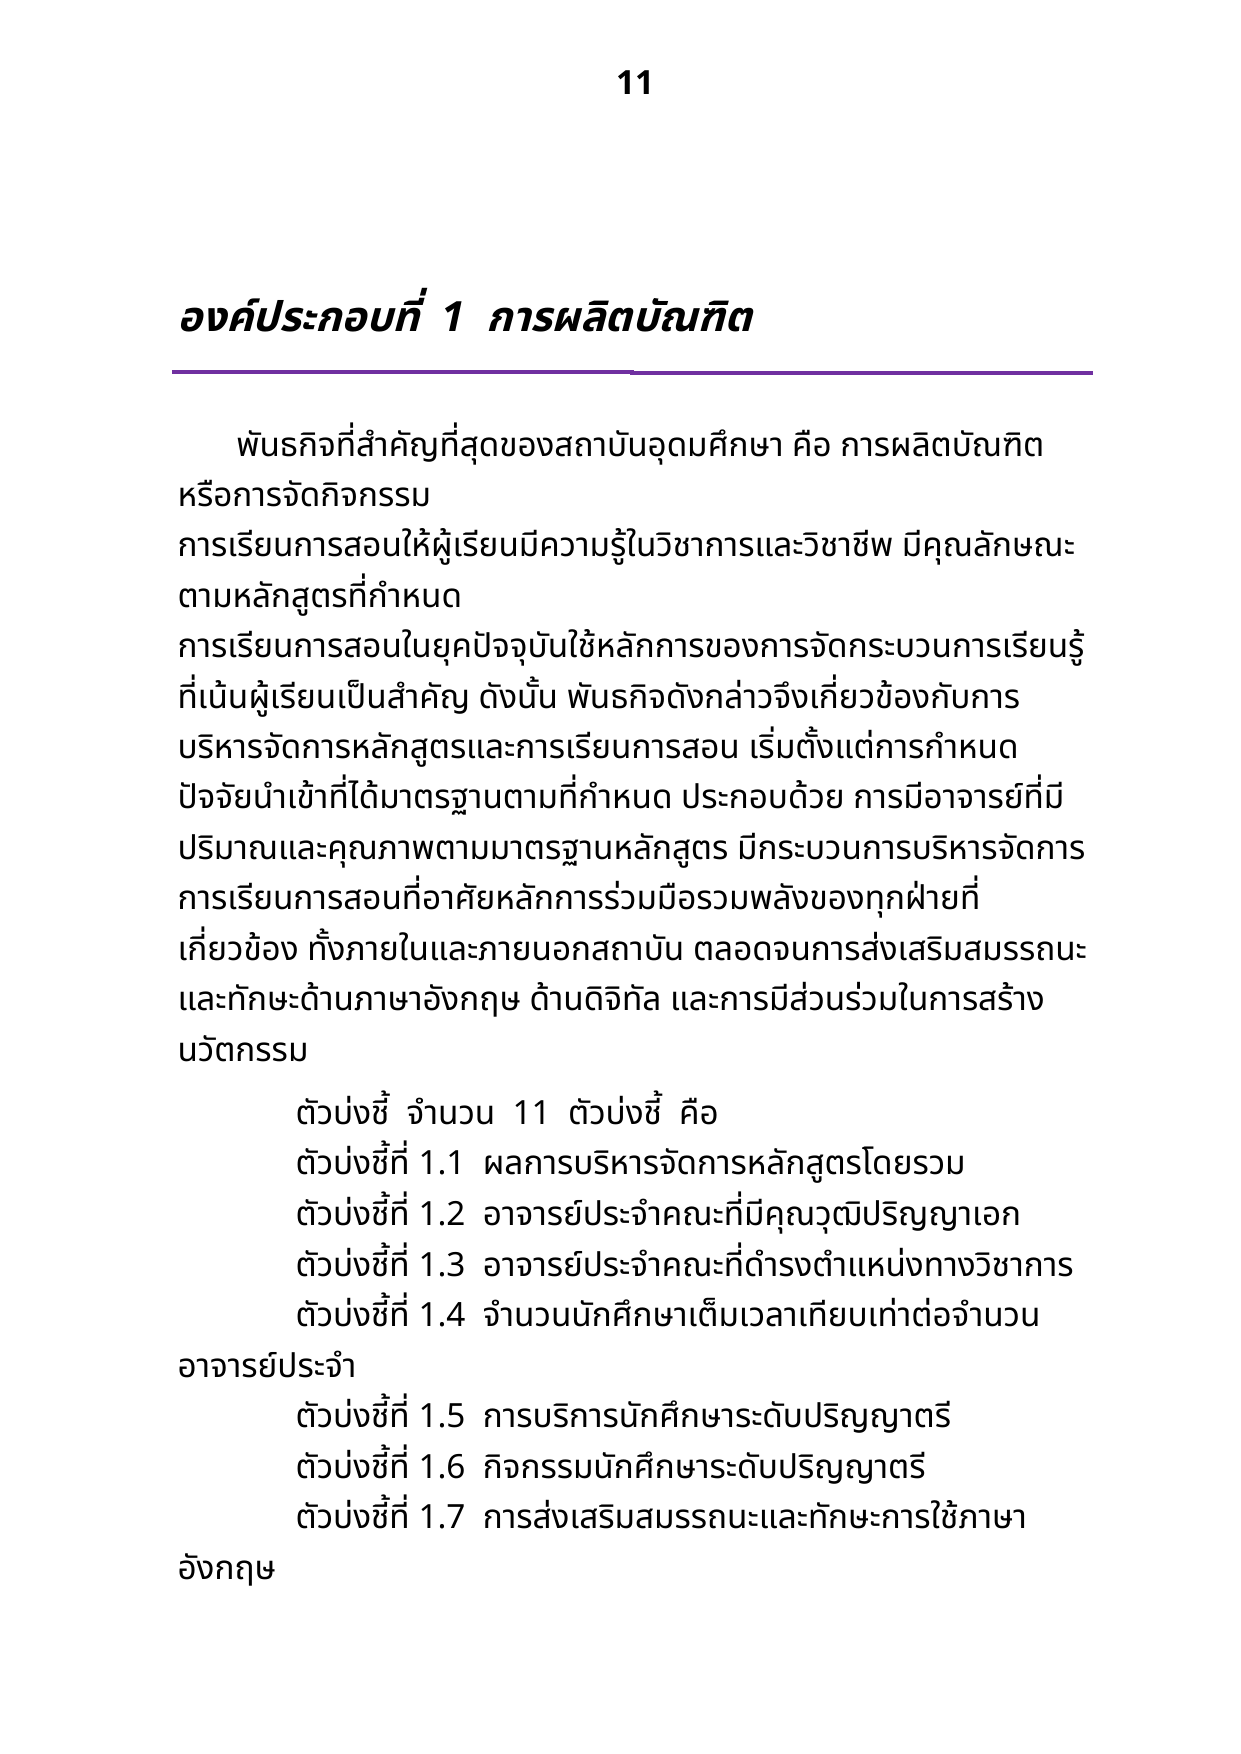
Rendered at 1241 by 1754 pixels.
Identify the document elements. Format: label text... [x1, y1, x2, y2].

text ตัวบ่งชี้ที่ 1.5 การบริการนักศึกษาระดับปริญญาตรี [177, 1392, 1092, 1443]
text ตัวบ่งชี้ที่ 1.3 อาจารย์ประจำคณะที่ดำรงตำแหน่งทางวิชาการ [177, 1240, 1092, 1291]
text องค์ประกอบที่ 1 การผลิตบัณฑิต [177, 287, 1092, 350]
text ตัวบ่งชี้ จำนวน 11 ตัวบ่งชี้ คือ [177, 1088, 1092, 1139]
text พันธกิจที่สำคัญที่สุดของสถาบันอุดมศึกษา คือ การผลิตบัณฑิตหรือการจัดกิจกรรม การเรียนการสอนให้ผู้เรียนมีความรู้ในวิชาการและวิชาชีพ มีคุณลักษณะตามหลักสูตรที่กำหนด การเรียนการสอนในยุคปัจจุบันใช้หลักการของการจัดกระบวนการเรียนรู้ที่เน้นผู้เรียนเป็นสำคัญ ดังนั้น พันธกิจดังกล่าวจึงเกี่ยวข้องกับการบริหารจัดการหลักสูตรและการเรียนการสอน เริ่มตั้งแต่การกำหนดปัจจัยนำเข้าที่ได้มาตรฐานตามที่กำหนด ประกอบด้วย การมีอาจารย์ที่มีปริมาณและคุณภาพตามมาตรฐานหลักสูตร มีกระบวนการบริหารจัดการการเรียนการสอนที่อาศัยหลักการร่วมมือรวมพลังของทุกฝ่ายที่เกี่ยวข้อง ทั้งภายในและภายนอกสถาบัน ตลอดจนการส่งเสริมสมรรถนะ และทักษะด้านภาษาอังกฤษ ด้านดิจิทัล และการมีส่วนร่วมในการสร้างนวัตกรรม [177, 421, 1092, 1076]
text ตัวบ่งชี้ที่ 1.2 อาจารย์ประจำคณะที่มีคุณวุฒิปริญญาเอก [177, 1190, 1092, 1240]
text ตัวบ่งชี้ที่ 1.6 กิจกรรมนักศึกษาระดับปริญญาตรี [177, 1443, 1092, 1493]
text ตัวบ่งชี้ที่ 1.4 จำนวนนักศึกษาเต็มเวลาเทียบเท่าต่อจำนวนอาจารย์ประจำ [177, 1291, 1092, 1392]
text ตัวบ่งชี้ที่ 1.1 ผลการบริหารจัดการหลักสูตรโดยรวม [177, 1139, 1092, 1190]
text ตัวบ่งชี้ที่ 1.7 การส่งเสริมสมรรถนะและทักษะการใช้ภาษาอังกฤษ [177, 1493, 1092, 1594]
